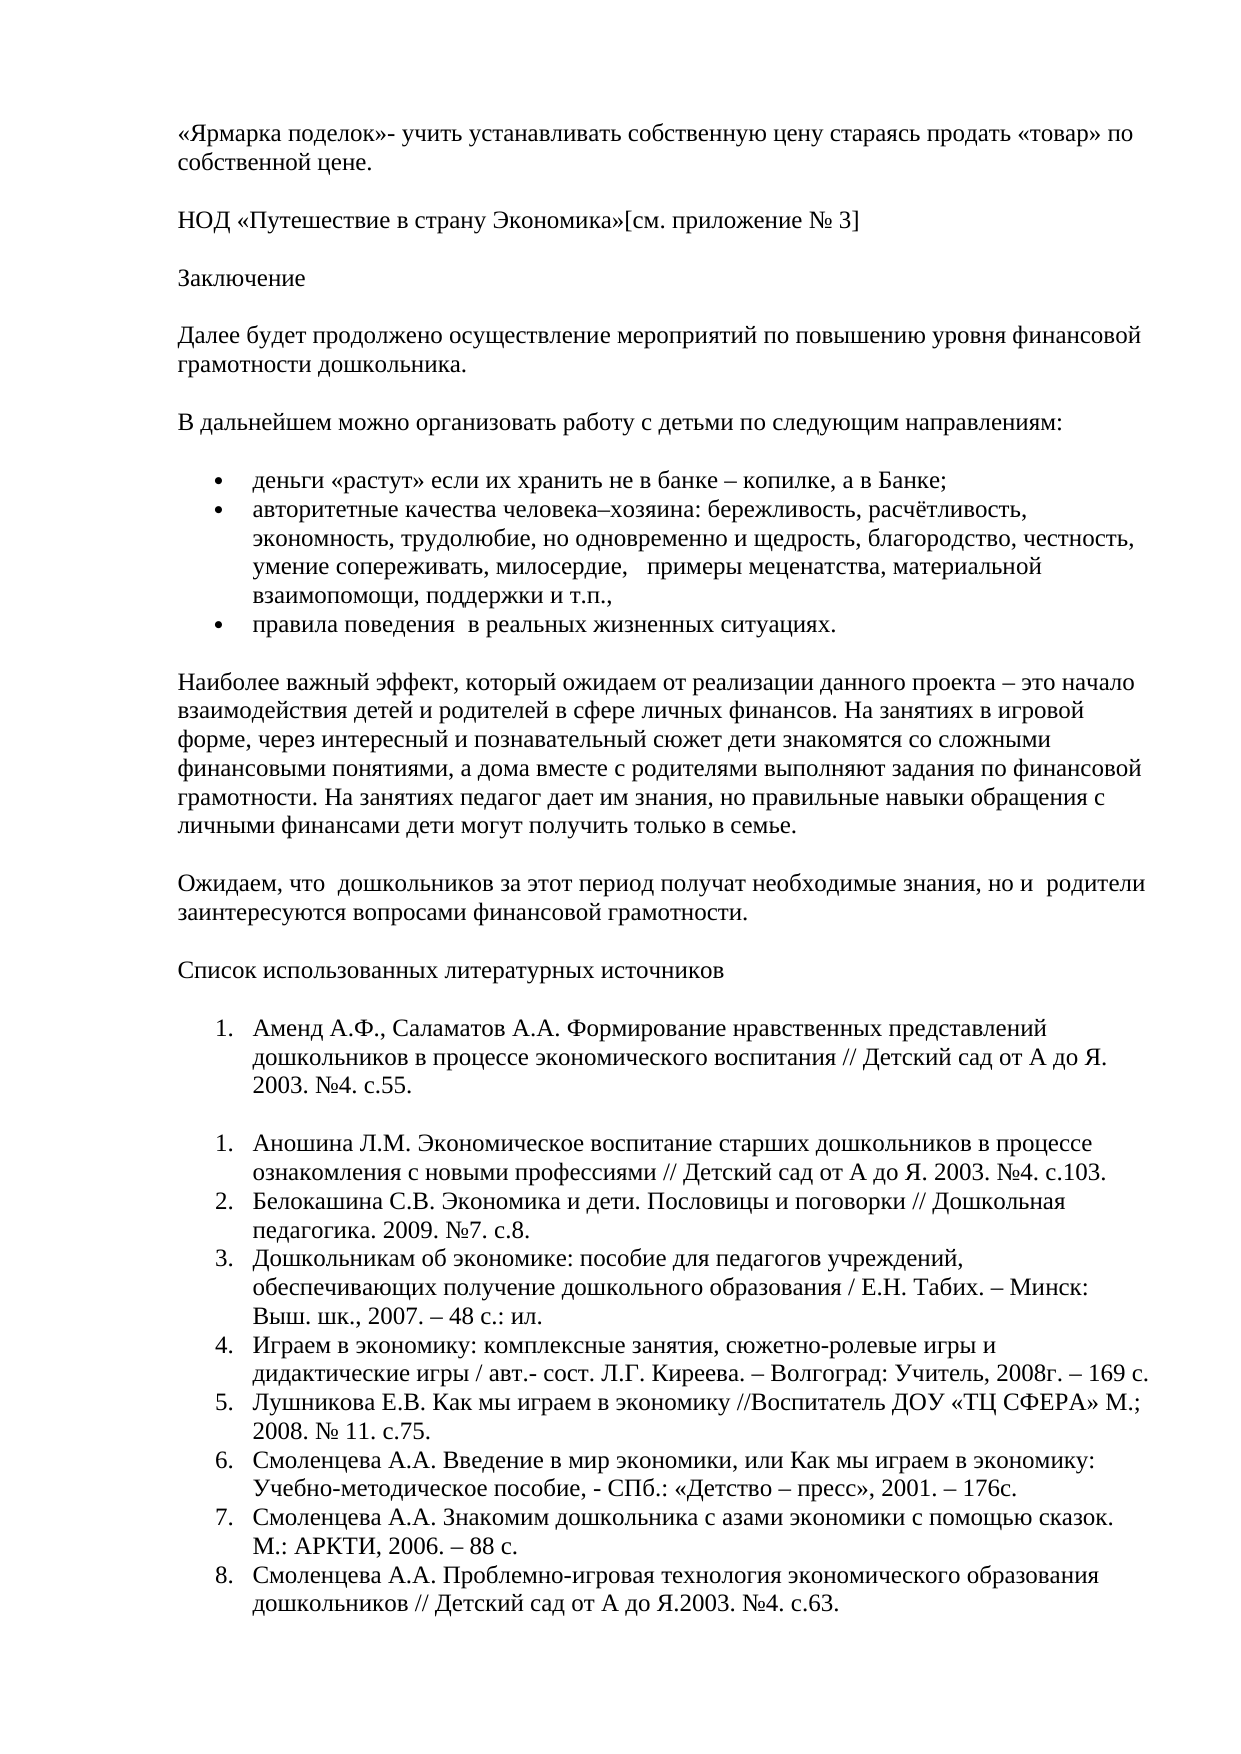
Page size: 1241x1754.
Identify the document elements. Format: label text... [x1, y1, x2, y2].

list правила поведения в реальных жизненных ситуациях. [215, 609, 1152, 638]
text В дальнейшем можно организовать работу с детьми по следующим направлениям: [177, 407, 1152, 436]
list Смоленцева А.А. Введение в мир экономики, или Как мы играем в экономику: Учебно-методическое пособие, - СПб.: «Детство – пресс», 2001. – 176с. [215, 1445, 1152, 1502]
list Играем в экономику: комплексные занятия, сюжетно-ролевые игры и дидактические игры / авт.- сост. Л.Г. Киреева. – Волгоград: Учитель, 2008г. – 169 с. [215, 1330, 1152, 1387]
list Лушникова Е.В. Как мы играем в экономику //Воспитатель ДОУ «ТЦ СФЕРА» М.; 2008. № 11. с.75. [215, 1387, 1152, 1445]
text Заключение [177, 263, 1152, 291]
list Дошкольникам об экономике: пособие для педагогов учреждений, обеспечивающих получение дошкольного образования / Е.Н. Табих. – Минск: Выш. шк., 2007. – 48 с.: ил. [215, 1243, 1152, 1330]
list Белокашина С.В. Экономика и дети. Пословицы и поговорки // Дошкольная педагогика. 2009. №7. с.8. [215, 1186, 1152, 1243]
list Аношина Л.М. Экономическое воспитание старших дошкольников в процессе ознакомления с новыми профессиями // Детский сад от А до Я. 2003. №4. с.103. [215, 1128, 1152, 1186]
text Наиболее важный эффект, который ожидаем от реализации данного проекта – это начало взаимодействия детей и родителей в сфере личных финансов. На занятиях в игровой форме, через интересный и познавательный сюжет дети знакомятся со сложными финансовыми понятиями, а дома вместе с родителями выполняют задания по финансовой грамотности. На занятиях педагог дает им знания, но правильные навыки обращения с личными финансами дети могут получить только в семье. [177, 667, 1152, 839]
text Список использованных литературных источников [177, 955, 1152, 984]
list Аменд А.Ф., Саламатов А.А. Формирование нравственных представлений дошкольников в процессе экономического воспитания // Детский сад от А до Я. 2003. №4. с.55. [215, 1013, 1152, 1099]
list Смоленцева А.А. Проблемно-игровая технология экономического образования дошкольников // Детский сад от А до Я.2003. №4. с.63. [215, 1560, 1152, 1617]
text Далее будет продолжено осуществление мероприятий по повышению уровня финансовой грамотности дошкольника. [177, 321, 1152, 378]
text НОД «Путешествие в страну Экономика»[см. приложение № 3] [177, 205, 1152, 233]
list деньги «растут» если их хранить не в банке – копилке, а в Банке; [215, 465, 1152, 494]
list авторитетные качества человека–хозяина: бережливость, расчётливость, экономность, трудолюбие, но одновременно и щедрость, благородство, честность, умение сопереживать, милосердие, примеры меценатства, материальной взаимопомощи, поддержки и т.п., [215, 494, 1152, 609]
text Ожидаем, что дошкольников за этот период получат необходимые знания, но и родители заинтересуются вопросами финансовой грамотности. [177, 868, 1152, 926]
text «Ярмарка поделок»- учить устанавливать собственную цену стараясь продать «товар» по собственной цене. [177, 118, 1152, 176]
list Смоленцева А.А. Знакомим дошкольника с азами экономики с помощью сказок. М.: АРКТИ, 2006. – 88 с. [215, 1502, 1152, 1560]
